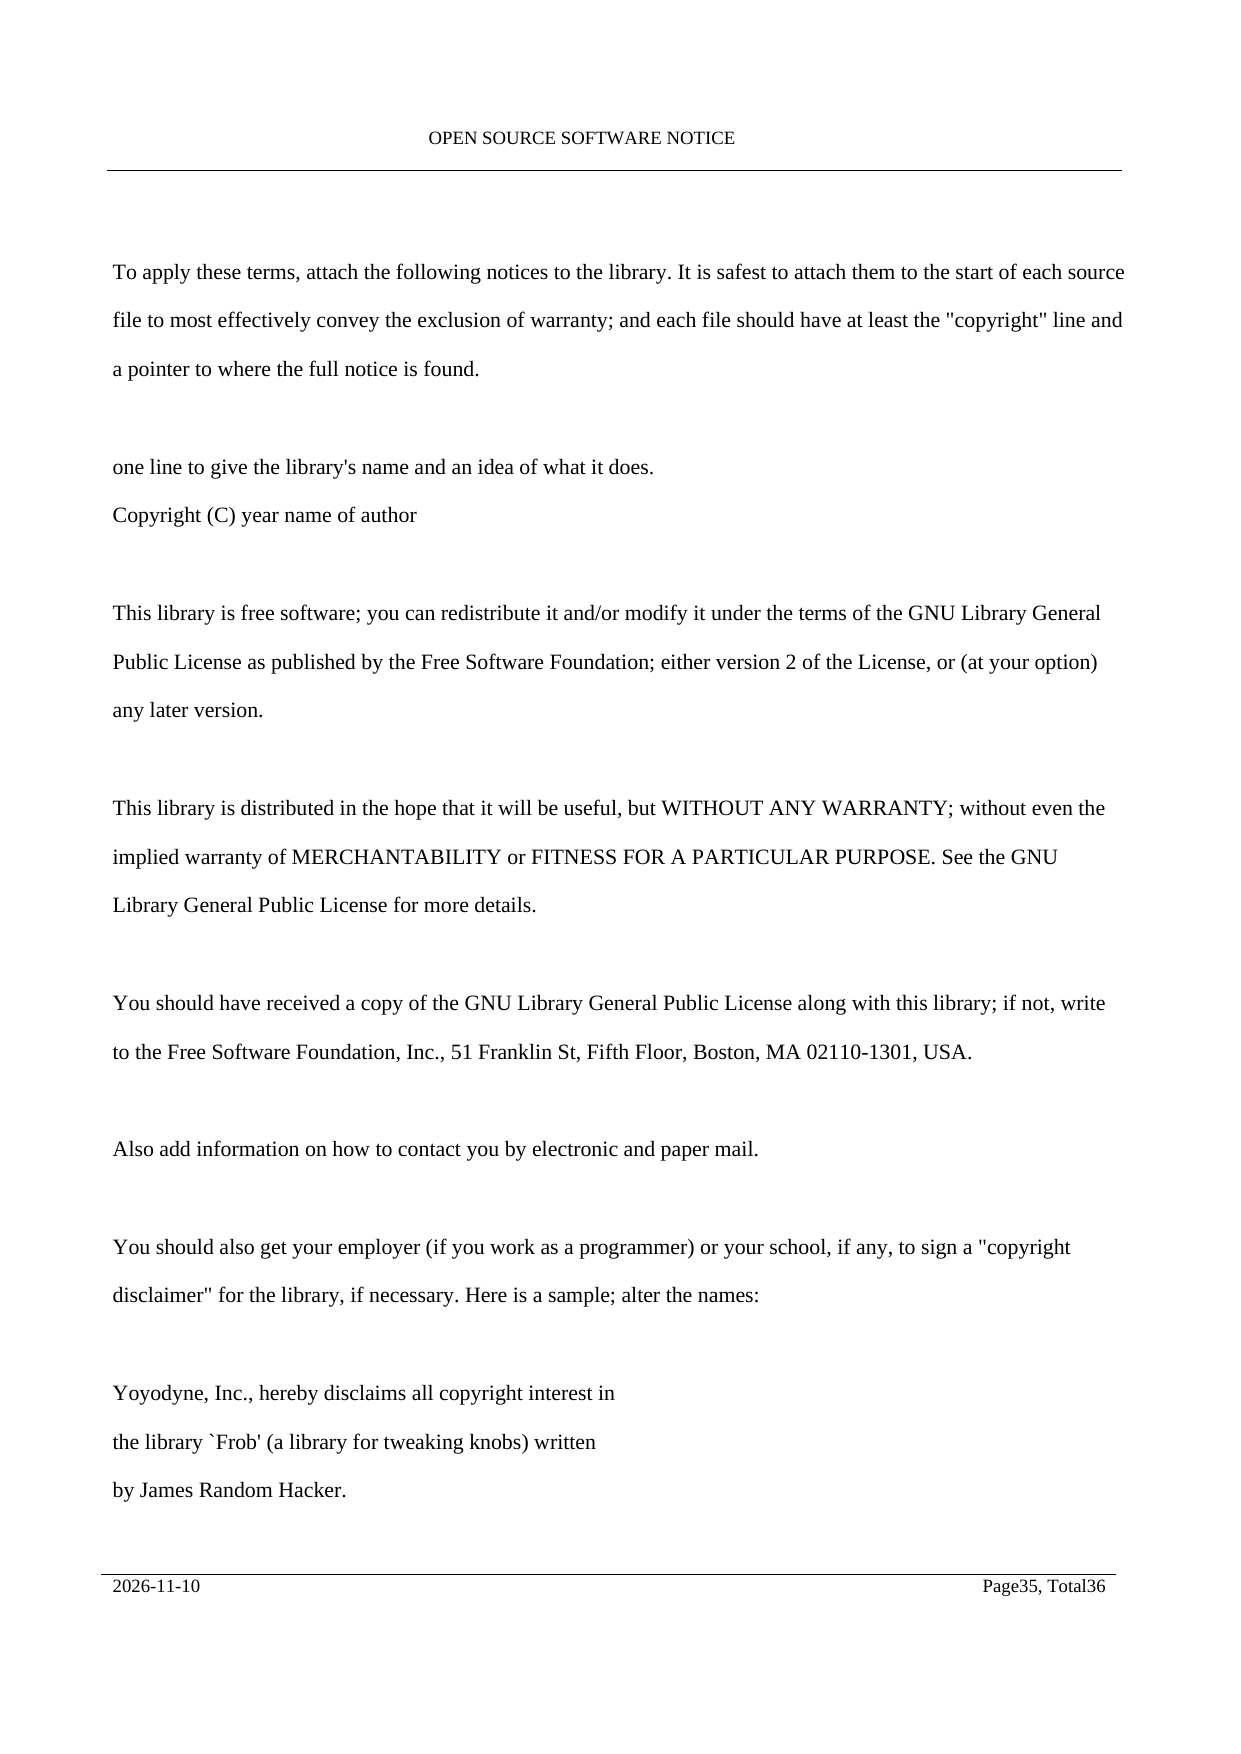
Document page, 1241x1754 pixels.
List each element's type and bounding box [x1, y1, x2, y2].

text [112, 206, 1128, 1506]
